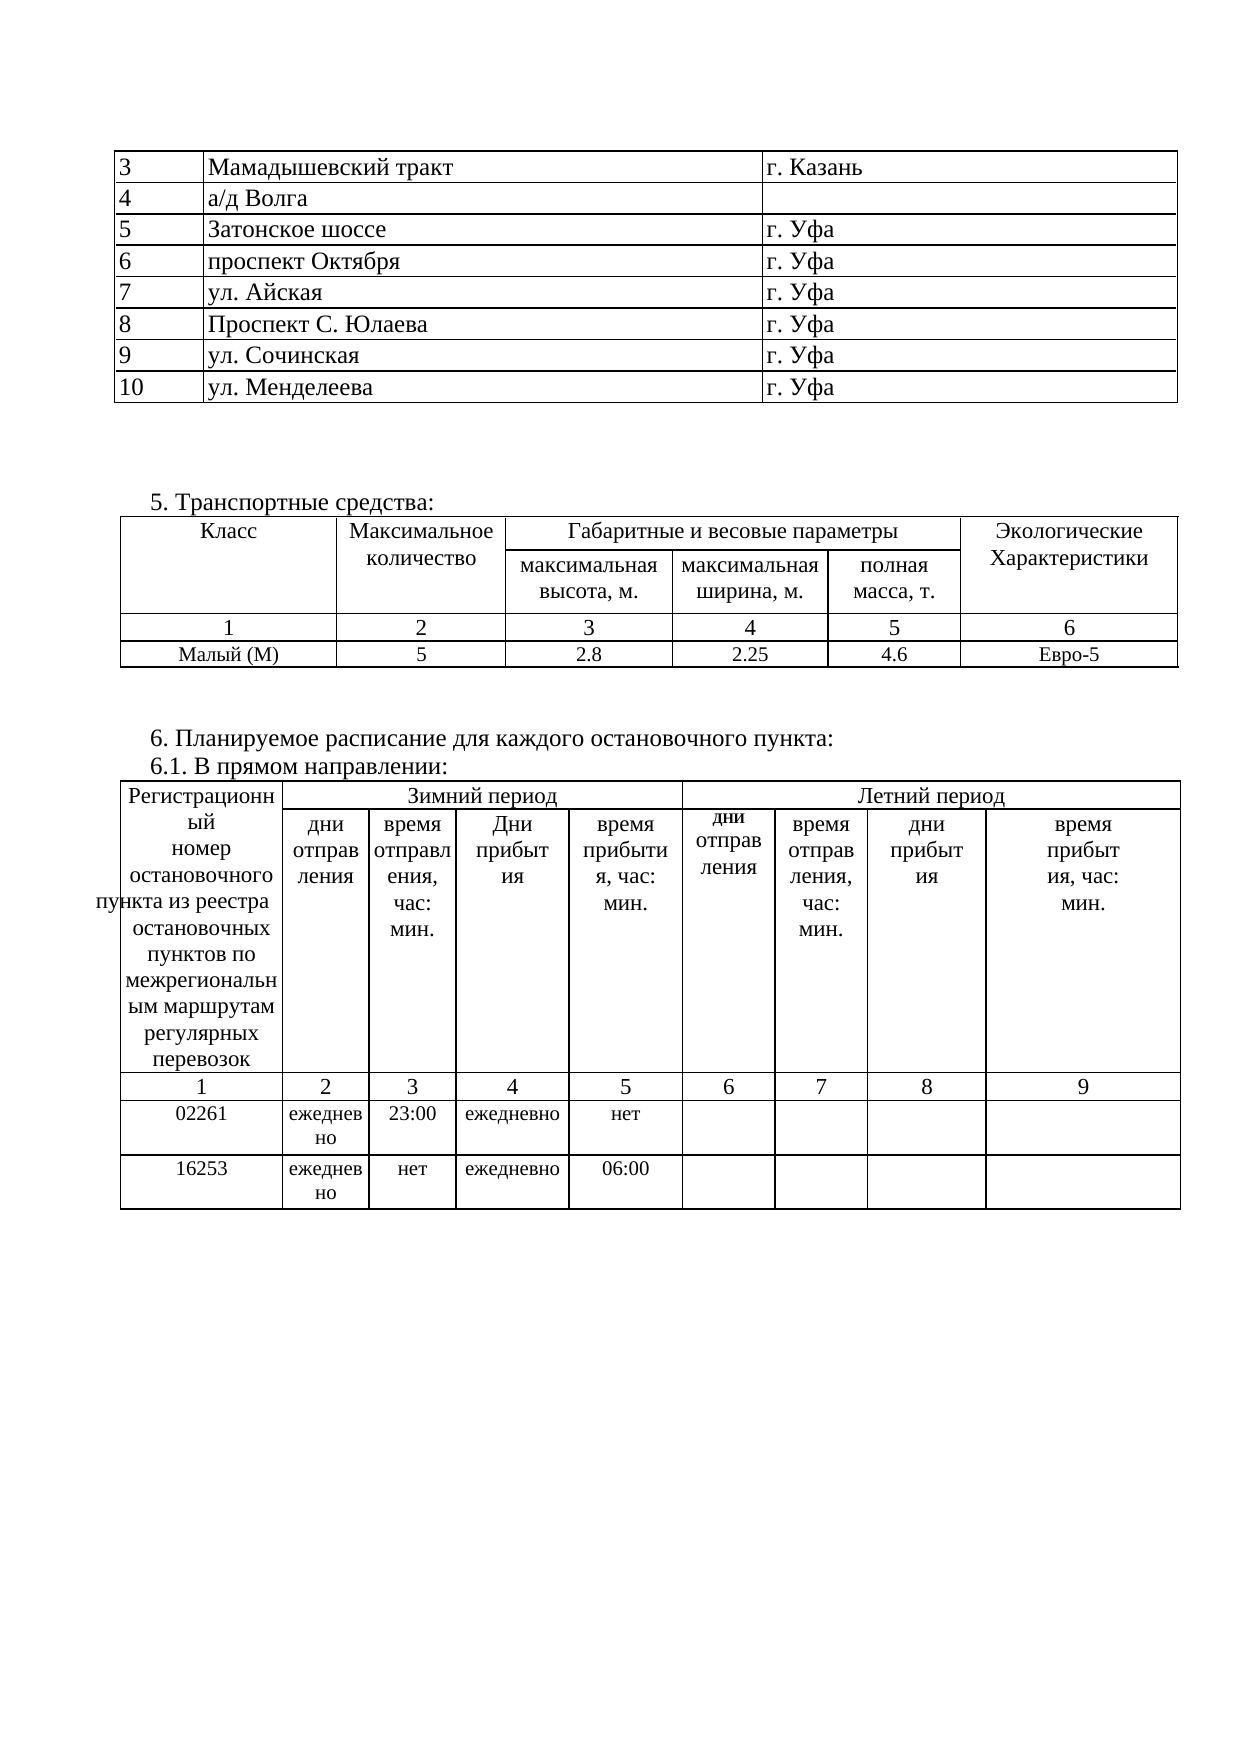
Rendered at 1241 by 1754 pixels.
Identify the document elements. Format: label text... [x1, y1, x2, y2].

table_cell 3 [506, 614, 672, 640]
text 6. Планируемое расписание для каждого остановочного пункта: [150, 723, 1090, 751]
table_cell [868, 1156, 985, 1208]
table_cell Проспект С. Юлаева [204, 309, 762, 339]
table_cell 02261 [121, 1101, 282, 1154]
table_cell ежедневно [457, 1156, 568, 1208]
table_cell Затонское шоссе [204, 215, 762, 244]
table_cell 6 [961, 614, 1177, 640]
text 6.1. В прямом направлении: [150, 751, 1090, 780]
table_cell 9 [987, 1073, 1180, 1099]
table_cell Мамадышевский тракт [204, 152, 762, 181]
table_header Регистрационный номер остановочного пункта из реестра остановочных пунктов по межрегиональным маршрутам регулярных перевозок [121, 782, 282, 1072]
table_cell 4 [457, 1073, 568, 1099]
table_cell время прибыти я, час: мин. [570, 810, 682, 1072]
table_cell 3 [370, 1073, 455, 1099]
table_cell полная масса, т. [829, 551, 960, 612]
table_cell 23:00 [370, 1101, 455, 1154]
table_cell 1 [121, 614, 336, 640]
table_cell Дни прибыт ия [457, 810, 568, 1072]
table_cell ул. Сочинская [204, 340, 762, 370]
table_cell 5 [570, 1073, 682, 1099]
table_cell 8 [115, 308, 203, 339]
table_cell максимальная ширина, м. [673, 551, 827, 612]
table_header Максимальное количество [337, 517, 505, 612]
table_cell 1 [121, 1073, 282, 1099]
table_cell [868, 1101, 985, 1154]
table_cell 16253 [121, 1156, 282, 1208]
table_cell ул. Менделеева [204, 372, 762, 402]
table_header Класс [121, 517, 336, 612]
table_cell 7 [776, 1073, 867, 1099]
table_cell г. Уфа [763, 244, 1177, 276]
table_cell 3 [115, 152, 203, 181]
table_cell дни прибыт ия [868, 810, 985, 1072]
table_cell дни отправ ления [283, 810, 368, 1072]
table_cell 2.25 [673, 642, 827, 666]
table_cell 4.6 [829, 642, 960, 666]
table_cell 8 [868, 1073, 985, 1099]
table_cell ДНИ отправ ления [683, 810, 774, 1072]
table_cell г. Уфа [763, 339, 1177, 370]
table_cell ежедневно [283, 1101, 368, 1154]
table_cell Малый (М) [121, 642, 336, 666]
table_cell г. Уфа [763, 370, 1177, 402]
table_cell нет [570, 1101, 682, 1154]
table_cell [776, 1156, 867, 1208]
table_cell [776, 1101, 867, 1154]
table_cell 5 [115, 214, 203, 244]
table_cell 6 [683, 1073, 774, 1099]
table_cell 6 [115, 245, 203, 276]
table_cell ежедневно [283, 1156, 368, 1208]
table_cell 9 [115, 340, 203, 370]
table_cell 2.8 [506, 642, 672, 666]
table_cell время прибыт ия, час: мин. [987, 810, 1180, 1072]
table_cell время отправл ения, час: мин. [370, 810, 455, 1072]
table_cell проспект Октября [204, 246, 762, 276]
table_cell г. Уфа [763, 276, 1177, 307]
table_cell время отправ ления, час: мин. [776, 810, 867, 1072]
table_cell а/д Волга [204, 183, 762, 213]
table_header Экологические Характеристики [961, 517, 1177, 612]
table_header Летний период [683, 782, 1180, 808]
table_header Габаритные и весовые параметры [506, 517, 960, 549]
table_cell ул. Айская [204, 277, 762, 307]
table_cell [763, 181, 1177, 213]
table_cell 2 [337, 614, 505, 640]
table_cell г. Уфа [763, 213, 1177, 244]
table_cell [987, 1101, 1180, 1154]
table_cell нет [370, 1156, 455, 1208]
table_cell 4 [115, 183, 203, 213]
table_cell [987, 1156, 1180, 1208]
table_cell максимальная высота, м. [506, 551, 672, 612]
table_cell 06:00 [570, 1156, 682, 1208]
table_cell 5 [829, 614, 960, 640]
table_cell 7 [115, 277, 203, 307]
text 5. Транспортные средства: [150, 487, 1090, 516]
table_cell [683, 1156, 774, 1208]
table_cell ежедневно [457, 1101, 568, 1154]
table_cell 5 [337, 642, 505, 666]
table_cell г. Казань [763, 152, 1177, 181]
table_cell 10 [115, 371, 203, 402]
table_header Зимний период [283, 782, 682, 808]
table_cell Евро-5 [961, 642, 1177, 666]
table_cell [683, 1101, 774, 1154]
table_cell 2 [283, 1073, 368, 1099]
table_cell г. Уфа [763, 307, 1177, 339]
table_cell 4 [673, 614, 827, 640]
